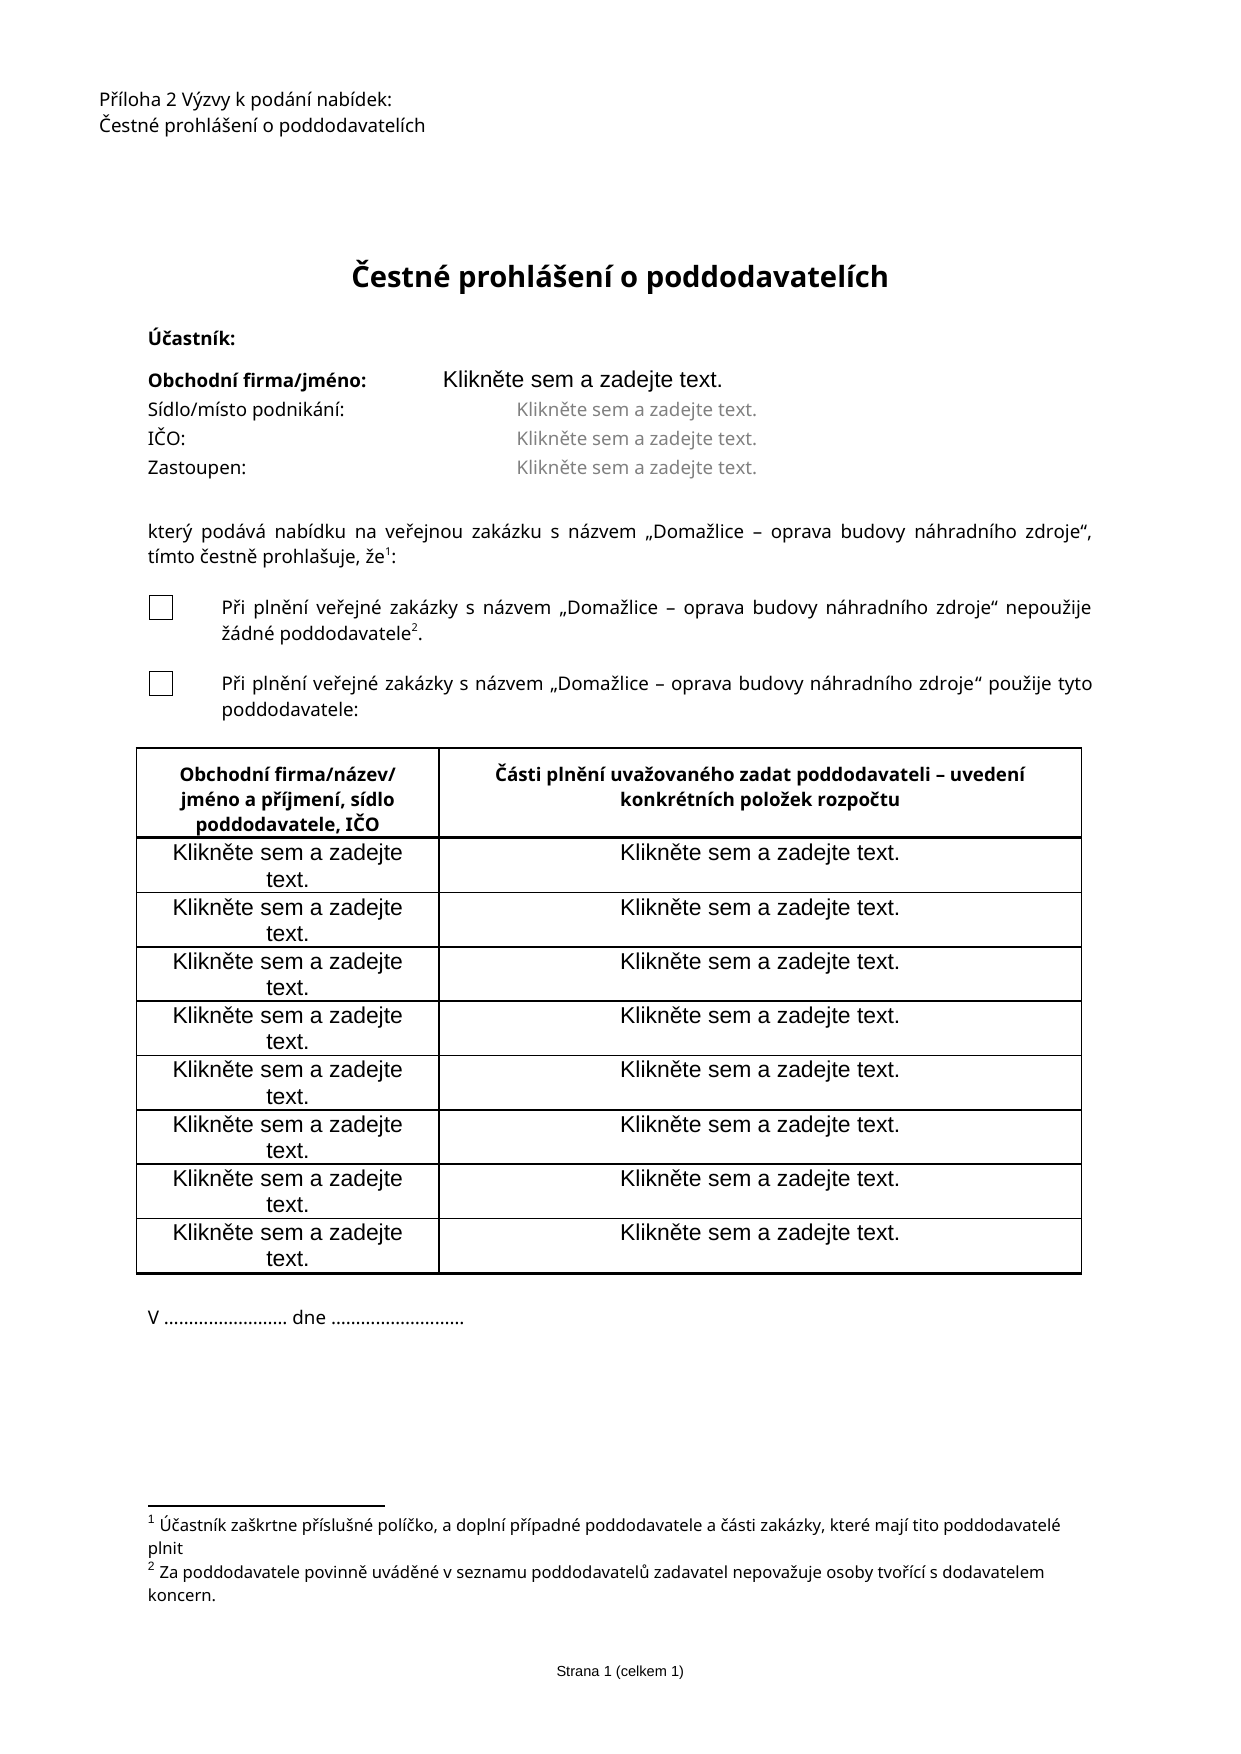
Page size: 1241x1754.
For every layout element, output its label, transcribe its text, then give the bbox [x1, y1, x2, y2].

title Čestné prohlášení o poddodavatelích [148, 256, 1093, 296]
text který podává nabídku na veřejnou zakázku s názvem „Domažlice – oprava budovy náhradního zdroje“, tímto čestně prohlašuje, že: [148, 518, 1093, 569]
text Při plnění veřejné zakázky s názvem „Domažlice – oprava budovy náhradního zdroje“ nepoužije žádné poddodavatele. [148, 594, 1093, 645]
text Zastoupen: [148, 451, 1093, 480]
text Při plnění veřejné zakázky s názvem „Domažlice – oprava budovy náhradního zdroje“ použije tyto poddodavatele: [148, 670, 1093, 721]
text Sídlo/místo podnikání: [148, 393, 1093, 422]
table_header Obchodní firma/název/ jméno a příjmení, sídlo poddodavatele, IČO [137, 749, 438, 836]
text V ………………….… dne ……………………… [148, 1300, 1092, 1329]
text IČO: [148, 422, 1093, 451]
text Obchodní firma/jméno: [148, 364, 1093, 393]
table_header Části plnění uvažovaného zadat poddodavateli – uvedení konkrétních položek rozpočtu [440, 749, 1081, 836]
text Účastník: [148, 321, 1093, 352]
